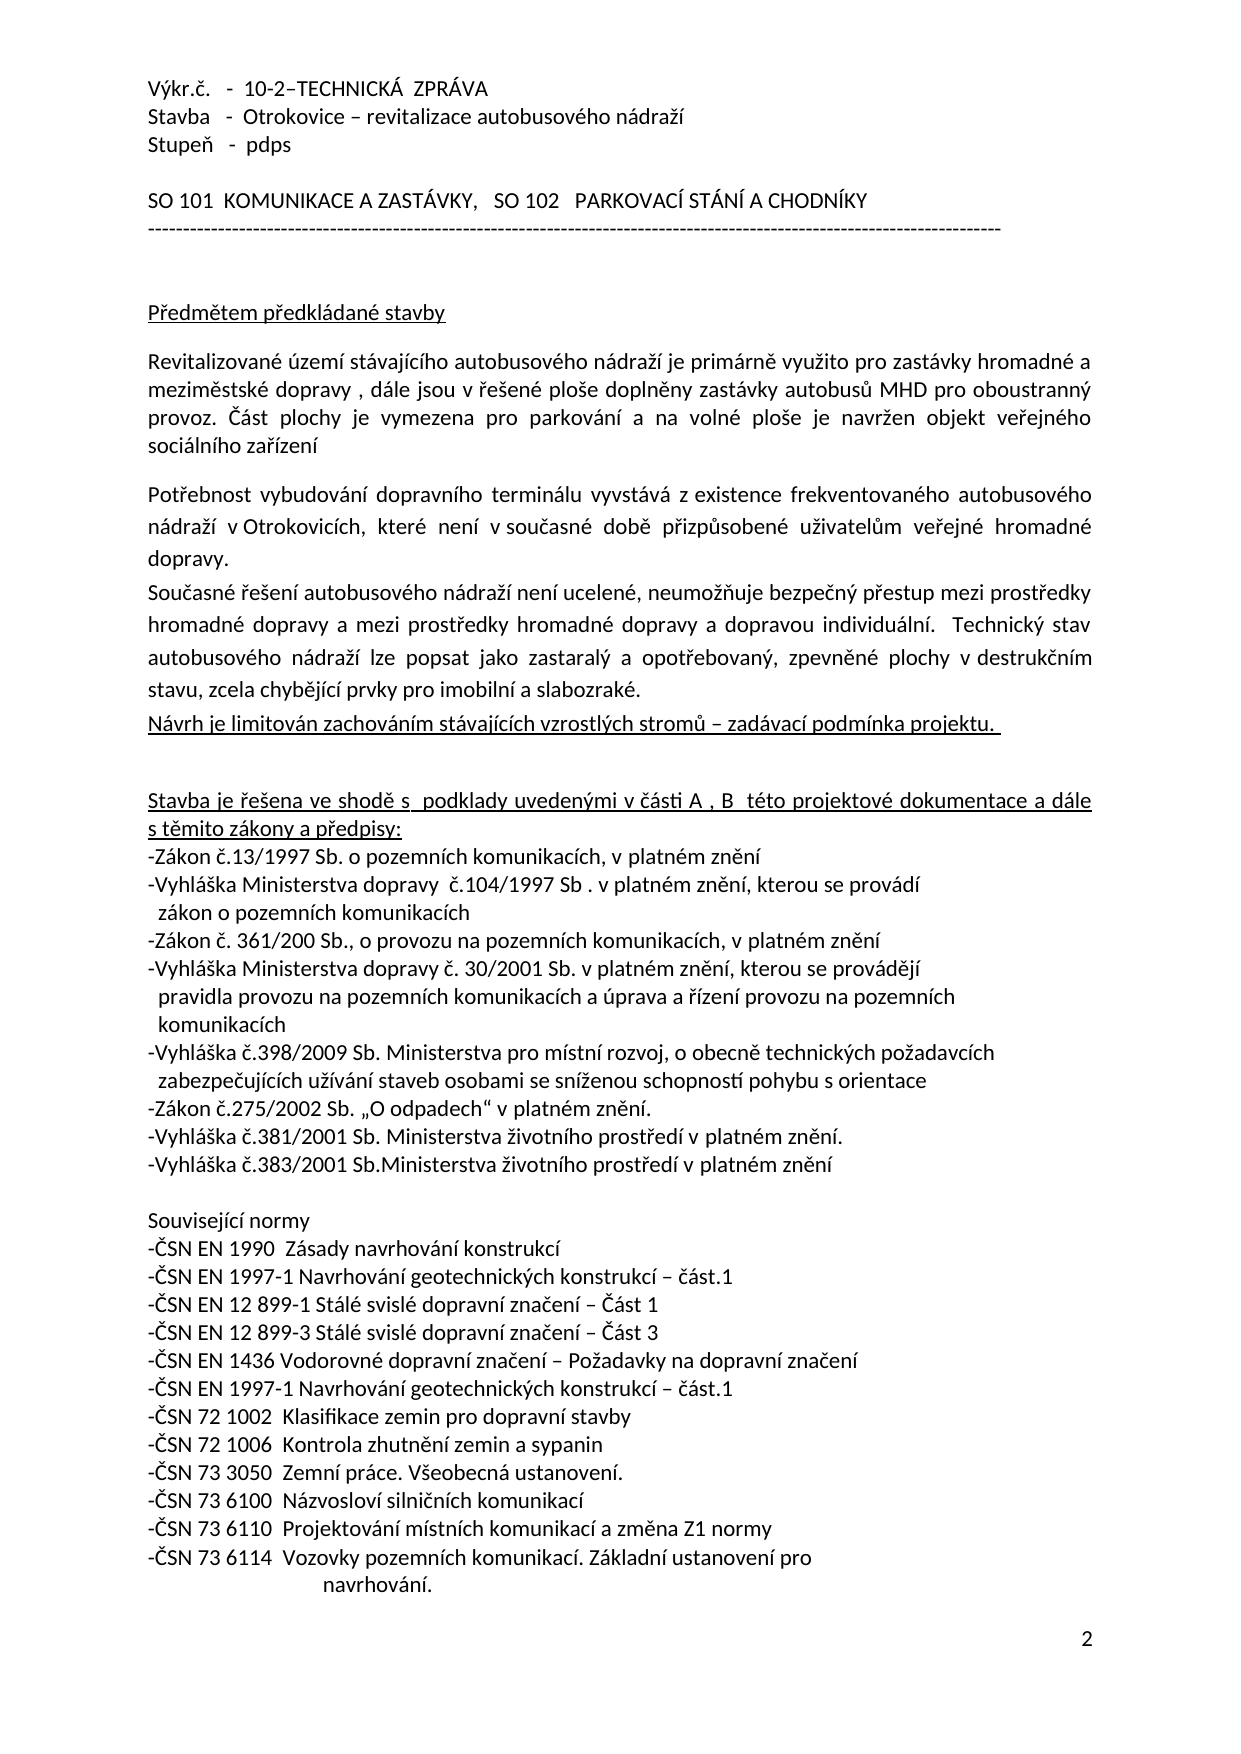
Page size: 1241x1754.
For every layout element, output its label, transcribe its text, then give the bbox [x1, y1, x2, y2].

text -ČSN 73 6114 Vozovky pozemních komunikací. Základní ustanovení pro [148, 1543, 1093, 1571]
text -ČSN 73 6100 Názvosloví silničních komunikací [148, 1487, 1093, 1514]
text -ČSN EN 1997-1 Navrhování geotechnických konstrukcí – část.1 [148, 1262, 1093, 1290]
text zákon o pozemních komunikacích [148, 898, 1093, 926]
text Předmětem předkládané stavby [148, 298, 1093, 326]
text Návrh je limitován zachováním stávajících vzrostlých stromů – zadávací podmínka projektu. [148, 709, 1093, 737]
text zabezpečujících užívání staveb osobami se sníženou schopností pohybu s orientace [148, 1066, 1093, 1094]
text Související normy [148, 1206, 1093, 1234]
text komunikacích [148, 1010, 1093, 1038]
text pravidla provozu na pozemních komunikacích a úprava a řízení provozu na pozemních [148, 982, 1093, 1010]
text -Vyhláška č.398/2009 Sb. Ministerstva pro místní rozvoj, o obecně technických požadavcích [148, 1038, 1093, 1066]
text Stavba je řešena ve shodě s podklady uvedenými v části A , B této projektové dokumentace a dále s těmito zákony a předpisy: [148, 786, 1093, 842]
text Potřebnost vybudování dopravního terminálu vyvstává z existence frekventovaného autobusového nádraží v Otrokovicích, které není v současné době přizpůsobené uživatelům veřejné hromadné dopravy. [148, 480, 1093, 572]
text -ČSN 72 1002 Klasifikace zemin pro dopravní stavby [148, 1402, 1093, 1431]
text -ČSN EN 12 899-1 Stálé svislé dopravní značení – Část 1 [148, 1290, 1093, 1318]
text -ČSN EN 1997-1 Navrhování geotechnických konstrukcí – část.1 [148, 1374, 1093, 1402]
text -Zákon č.13/1997 Sb. o pozemních komunikacích, v platném znění [148, 842, 1093, 870]
text Revitalizované území stávajícího autobusového nádraží je primárně využito pro zastávky hromadné a meziměstské dopravy , dále jsou v řešené ploše doplněny zastávky autobusů MHD pro oboustranný provoz. Část plochy je vymezena pro parkování a na volné ploše je navržen objekt veřejného sociálního zařízení [148, 347, 1093, 459]
text -Vyhláška č.383/2001 Sb.Ministerstva životního prostředí v platném znění [148, 1150, 1093, 1178]
text -Vyhláška č.381/2001 Sb. Ministerstva životního prostředí v platném znění. [148, 1122, 1093, 1150]
text -ČSN 72 1006 Kontrola zhutnění zemin a sypanin [148, 1431, 1093, 1458]
text -Zákon č.275/2002 Sb. „O odpadech“ v platném znění. [148, 1094, 1093, 1122]
text Současné řešení autobusového nádraží není ucelené, neumožňuje bezpečný přestup mezi prostředky hromadné dopravy a mezi prostředky hromadné dopravy a dopravou individuální. Technický stav autobusového nádraží lze popsat jako zastaralý a opotřebovaný, zpevněné plochy v destrukčním stavu, zcela chybějící prvky pro imobilní a slabozraké. [148, 578, 1093, 703]
text -Vyhláška Ministerstva dopravy č.104/1997 Sb . v platném znění, kterou se provádí [148, 870, 1093, 898]
text navrhování. [148, 1571, 1093, 1599]
text -Zákon č. 361/200 Sb., o provozu na pozemních komunikacích, v platném znění [148, 926, 1093, 954]
text -Vyhláška Ministerstva dopravy č. 30/2001 Sb. v platném znění, kterou se provádějí [148, 954, 1093, 982]
text -ČSN 73 3050 Zemní práce. Všeobecná ustanovení. [148, 1458, 1093, 1487]
text -ČSN EN 12 899-3 Stálé svislé dopravní značení – Část 3 [148, 1318, 1093, 1346]
text -ČSN EN 1990 Zásady navrhování konstrukcí [148, 1234, 1093, 1262]
text -ČSN EN 1436 Vodorovné dopravní značení – Požadavky na dopravní značení [148, 1346, 1093, 1374]
text -ČSN 73 6110 Projektování místních komunikací a změna Z1 normy [148, 1514, 1093, 1543]
